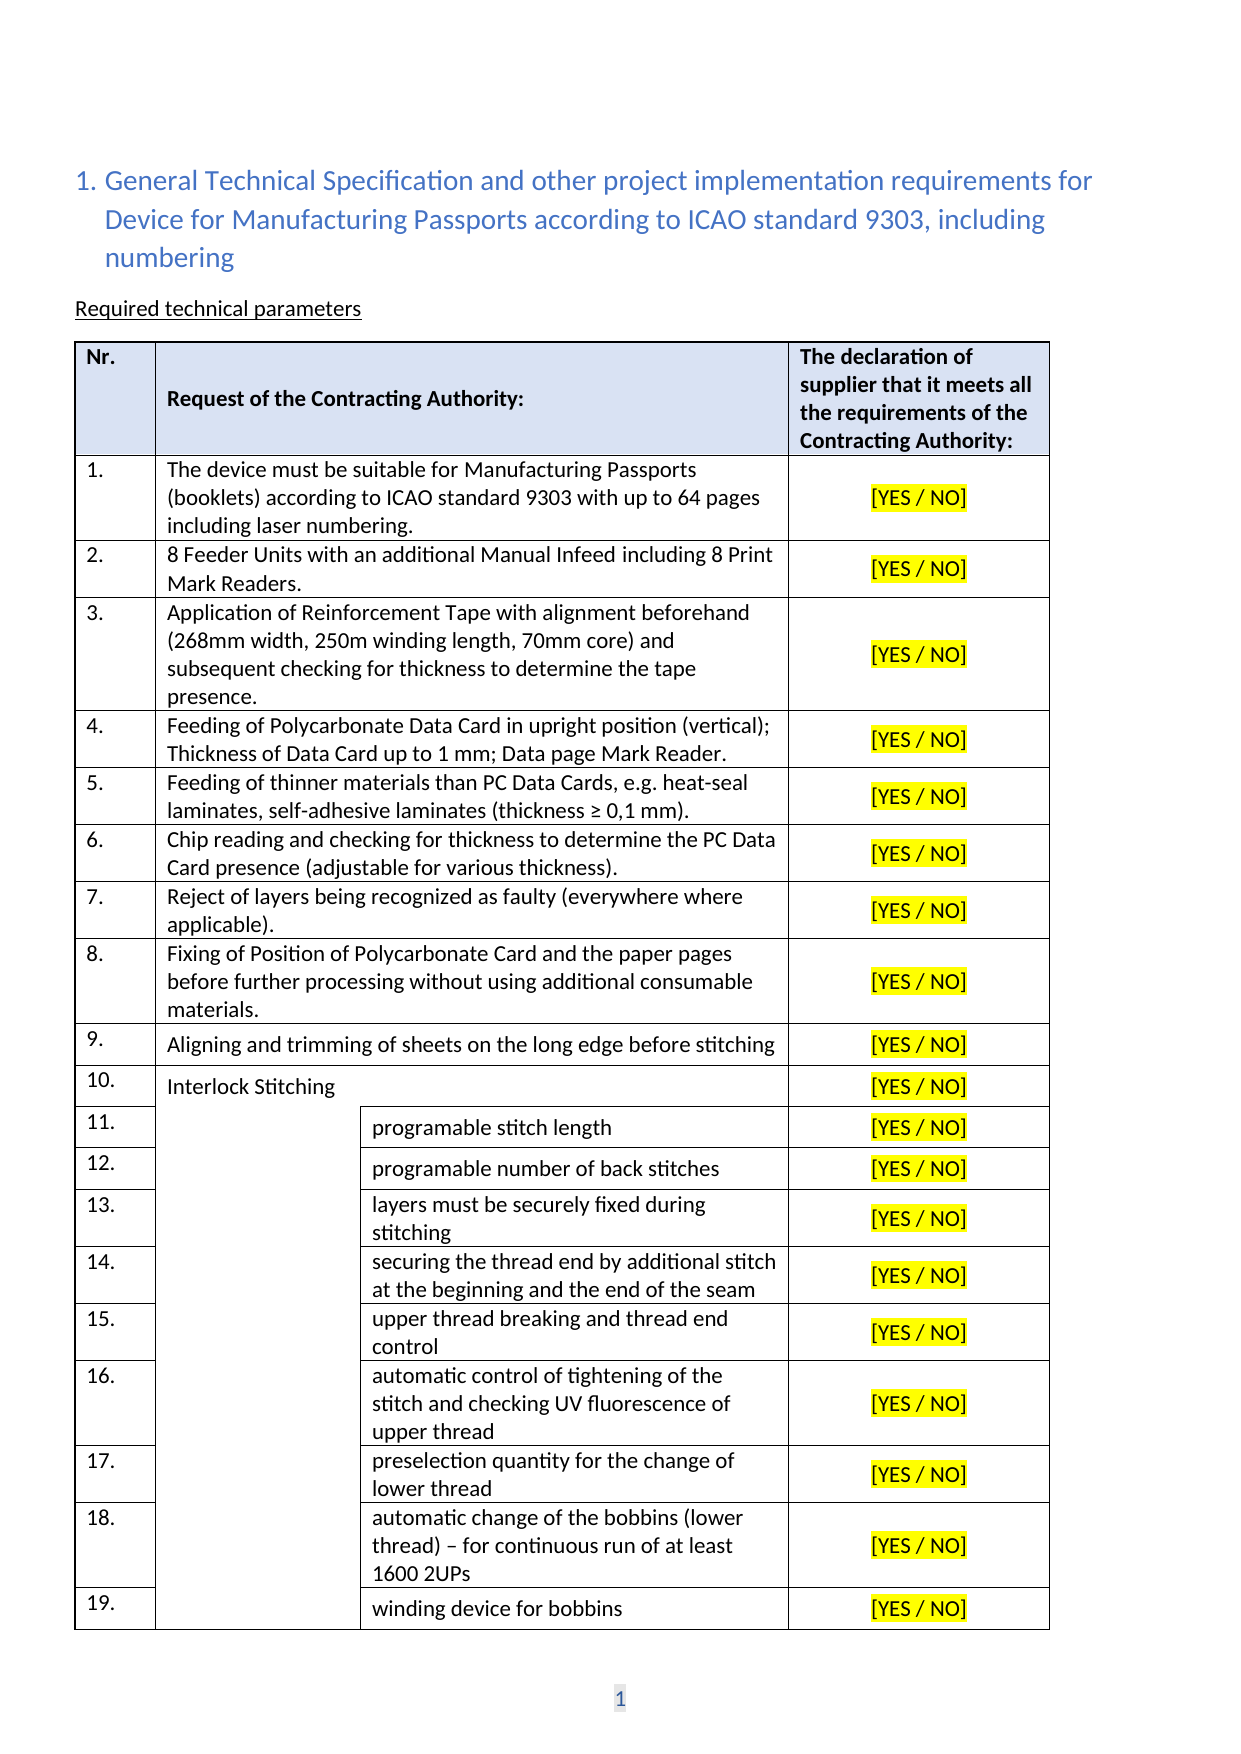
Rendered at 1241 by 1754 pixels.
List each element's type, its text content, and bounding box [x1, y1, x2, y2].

table_cell 11. [76, 1107, 155, 1147]
table_cell 10. [76, 1066, 155, 1106]
table_cell [YES / NO] [789, 1024, 1049, 1064]
text Required technical parameters [75, 294, 1165, 322]
table_cell Application of Reinforcement Tape with alignment beforehand (268mm width, 250m winding length, 70mm core) and subsequent checking for thickness to determine the tape presence. [156, 598, 788, 710]
table_cell [YES / NO] [789, 711, 1049, 767]
table_cell programable number of back stitches [361, 1148, 788, 1189]
table_cell [YES / NO] [789, 882, 1049, 938]
table_cell 9. [76, 1024, 155, 1064]
table_cell [YES / NO] [789, 1588, 1049, 1628]
list General Technical Specification and other project implementation requirements for Device for Manufacturing Passports according to ICAO standard 9303, including numbering [75, 162, 1165, 275]
table_cell preselection quantity for the change of lower thread [361, 1446, 788, 1502]
table_cell 19. [76, 1588, 155, 1628]
table_cell programable stitch length [361, 1107, 788, 1147]
table_cell 4. [76, 711, 155, 767]
table_header Nr. [76, 343, 155, 454]
table_cell Fixing of Position of Polycarbonate Card and the paper pages before further processing without using additional consumable materials. [156, 939, 788, 1023]
table_cell 8 Feeder Units with an additional Manual Infeed including 8 Print Mark Readers. [156, 541, 788, 597]
table_cell 14. [76, 1247, 155, 1303]
table_header Request of the Contracting Authority: [156, 343, 788, 454]
table_cell [YES / NO] [789, 1107, 1049, 1147]
table_cell Feeding of thinner materials than PC Data Cards, e.g. heat-seal laminates, self-adhesive laminates (thickness ≥ 0,1 mm). [156, 768, 788, 824]
table_cell upper thread breaking and thread end control [361, 1304, 788, 1360]
table_cell 17. [76, 1446, 155, 1502]
table_cell [YES / NO] [789, 825, 1049, 881]
table_cell [YES / NO] [789, 1361, 1049, 1445]
table_cell 1. [76, 456, 155, 539]
table_cell [YES / NO] [789, 1190, 1049, 1246]
table_cell [156, 1106, 360, 1628]
table_header The declaration of supplier that it meets all the requirements of the Contracting Authority: [789, 343, 1049, 454]
table_cell [YES / NO] [789, 541, 1049, 597]
table_cell [YES / NO] [789, 1247, 1049, 1303]
table_cell winding device for bobbins [361, 1588, 788, 1628]
table_cell Interlock Stitching [156, 1066, 788, 1106]
table_cell [YES / NO] [789, 1148, 1049, 1189]
table_cell [YES / NO] [789, 768, 1049, 824]
table_cell Feeding of Polycarbonate Data Card in upright position (vertical); Thickness of Data Card up to 1 mm; Data page Mark Reader. [156, 711, 788, 767]
table_cell 3. [76, 598, 155, 710]
table_cell automatic change of the bobbins (lower thread) – for continuous run of at least 1600 2UPs [361, 1503, 788, 1587]
table_cell Chip reading and checking for thickness to determine the PC Data Card presence (adjustable for various thickness). [156, 825, 788, 881]
table_cell 12. [76, 1148, 155, 1189]
table_cell Aligning and trimming of sheets on the long edge before stitching [156, 1024, 788, 1064]
table_cell 15. [76, 1304, 155, 1360]
table_cell [YES / NO] [789, 939, 1049, 1023]
table_cell 8. [76, 939, 155, 1023]
table_cell 7. [76, 882, 155, 938]
table_cell 5. [76, 768, 155, 824]
table_cell 13. [76, 1190, 155, 1246]
table_cell [YES / NO] [789, 456, 1049, 539]
table_cell The device must be suitable for Manufacturing Passports (booklets) according to ICAO standard 9303 with up to 64 pages including laser numbering. [156, 456, 788, 539]
table_cell 16. [76, 1361, 155, 1445]
table_cell [YES / NO] [789, 1304, 1049, 1360]
table_cell [YES / NO] [789, 598, 1049, 710]
table_cell 2. [76, 541, 155, 597]
table_cell Reject of layers being recognized as faulty (everywhere where applicable). [156, 882, 788, 938]
table_cell [YES / NO] [789, 1446, 1049, 1502]
table_cell 18. [76, 1503, 155, 1587]
table_cell [YES / NO] [789, 1066, 1049, 1106]
table_cell layers must be securely fixed during stitching [361, 1190, 788, 1246]
table_cell [YES / NO] [789, 1503, 1049, 1587]
table_cell automatic control of tightening of the stitch and checking UV fluorescence of upper thread [361, 1361, 788, 1445]
table_cell securing the thread end by additional stitch at the beginning and the end of the seam [361, 1247, 788, 1303]
table_cell 6. [76, 825, 155, 881]
